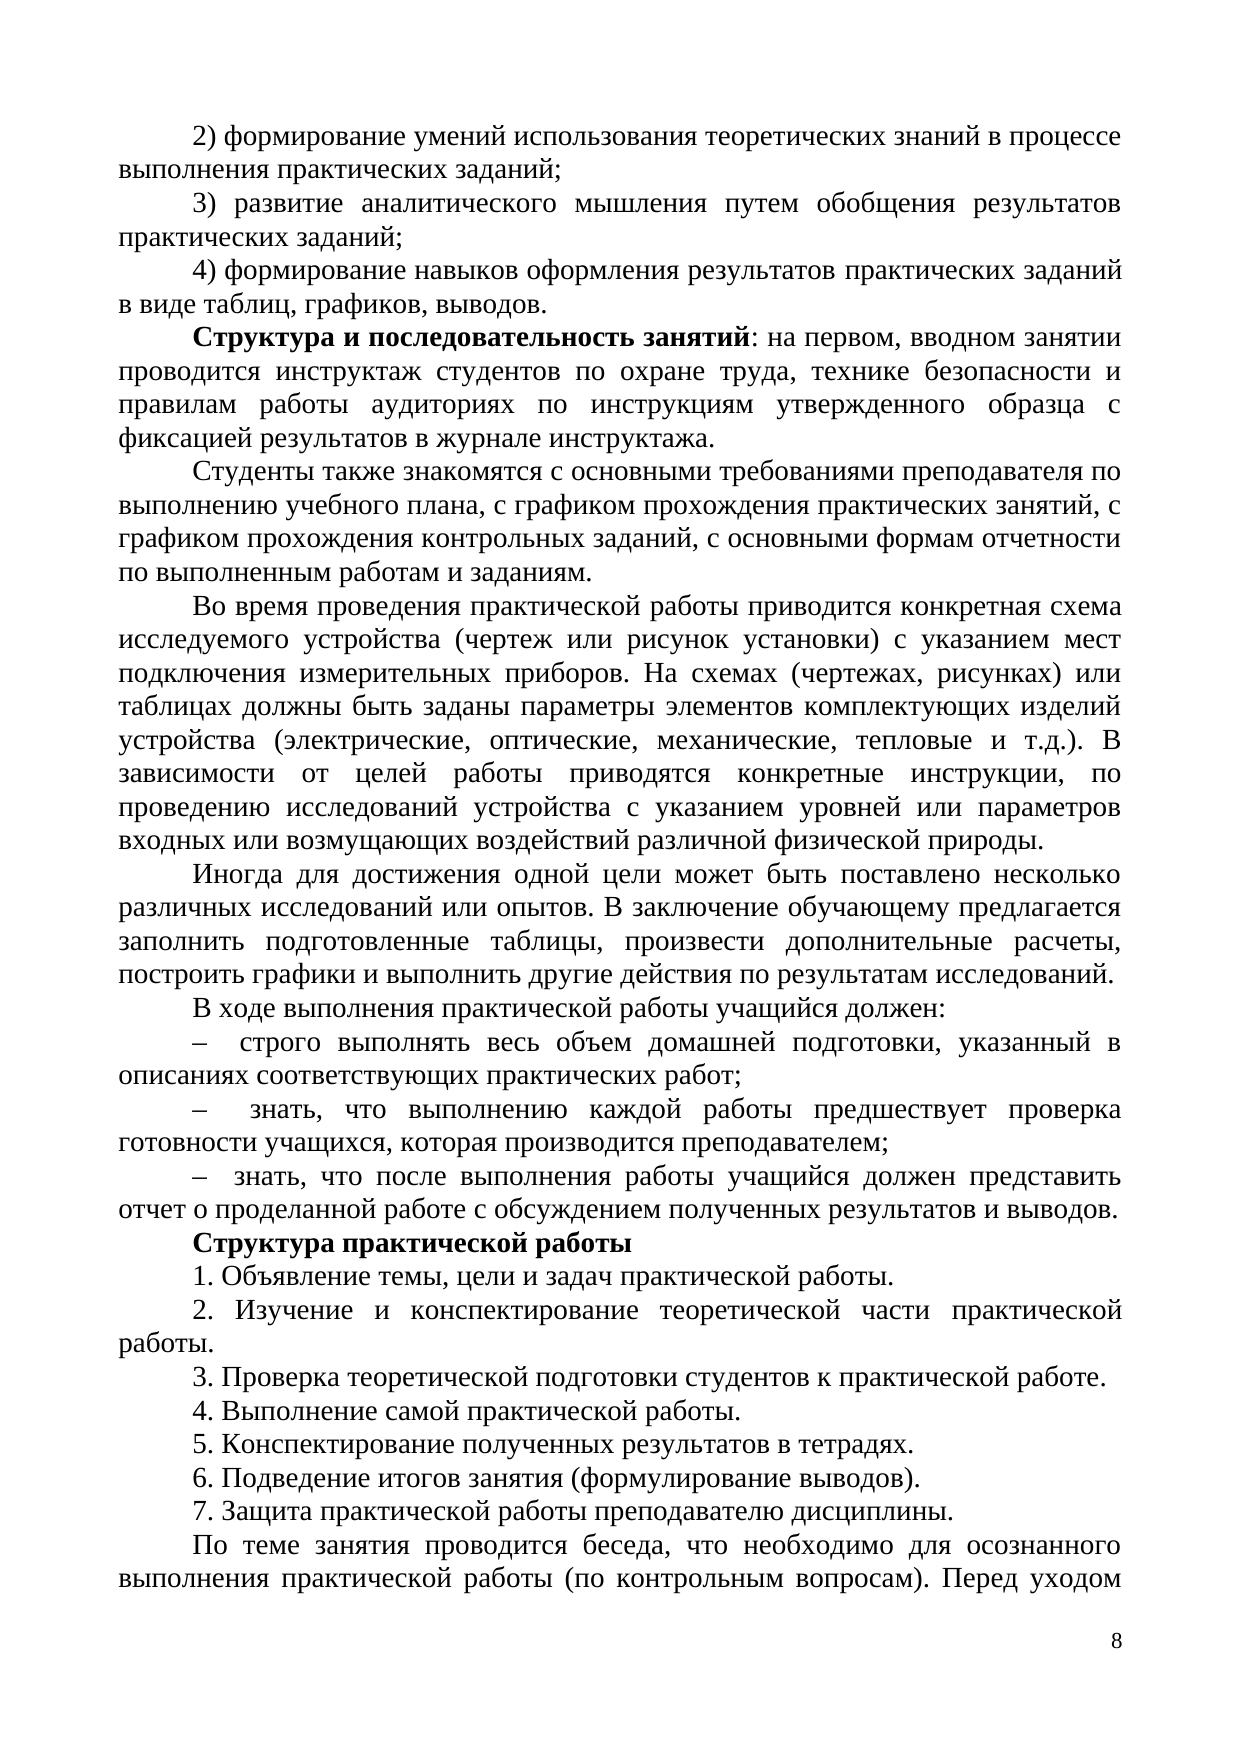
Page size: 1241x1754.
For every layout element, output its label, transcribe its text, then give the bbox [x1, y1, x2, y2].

text 6. Подведение итогов занятия (формулирование выводов). [118, 1460, 1122, 1493]
text 3. Проверка теоретической подготовки студентов к практической работе. [118, 1359, 1122, 1393]
text 7. Защита практической работы преподавателю дисциплины. [118, 1493, 1122, 1527]
text – строго выполнять весь объем домашней подготовки, указанный в описаниях соответствующих практических работ; [118, 1024, 1122, 1091]
text Студенты также знакомятся с основными требованиями преподавателя по выполнению учебного плана, с графиком прохождения практических занятий, с графиком прохождения контрольных заданий, с основными формам отчетности по выполненным работам и заданиям. [118, 453, 1122, 588]
text Во время проведения практической работы приводится конкретная схема исследуемого устройства (чертеж или рисунок установки) с указанием мест подключения измерительных приборов. На схемах (чертежах, рисунках) или таблицах должны быть заданы параметры элементов комплектующих изделий устройства (электрические, оптические, механические, тепловые и т.д.). В зависимости от целей работы приводятся конкретные инструкции, по проведению исследований устройства с указанием уровней или параметров входных или возмущающих воздействий различной физической природы. [118, 588, 1122, 856]
text 3) развитие аналитического мышления путем обобщения результатов практических заданий; [118, 185, 1122, 252]
text Структура и последовательность занятий: на первом, вводном занятии проводится инструктаж студентов по охране труда, технике безопасности и правилам работы аудиториях по инструкциям утвержденного образца с фиксацией результатов в журнале инструктажа. [118, 319, 1122, 453]
text 4) формирование навыков оформления результатов практических заданий в виде таблиц, графиков, выводов. [118, 252, 1122, 319]
text 2. Изучение и конспектирование теоретической части практической работы. [118, 1292, 1122, 1359]
text – знать, что выполнению каждой работы предшествует проверка готовности учащихся, которая производится преподавателем; [118, 1091, 1122, 1158]
text В ходе выполнения практической работы учащийся должен: [118, 990, 1122, 1024]
text 5. Конспектирование полученных результатов в тетрадях. [118, 1426, 1122, 1460]
text 4. Выполнение самой практической работы. [118, 1393, 1122, 1426]
text Структура практической работы [118, 1225, 1122, 1258]
text – знать, что после выполнения работы учащийся должен представить отчет о проделанной работе с обсуждением полученных результатов и выводов. [118, 1158, 1122, 1225]
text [118, 1527, 1122, 1594]
text 1. Объявление темы, цели и задач практической работы. [118, 1258, 1122, 1292]
text 2) формирование умений использования теоретических знаний в процессе выполнения практических заданий; [118, 118, 1122, 185]
text Иногда для достижения одной цели может быть поставлено несколько различных исследований или опытов. В заключение обучающему предлагается заполнить подготовленные таблицы, произвести дополнительные расчеты, построить графики и выполнить другие действия по результатам исследований. [118, 856, 1122, 990]
